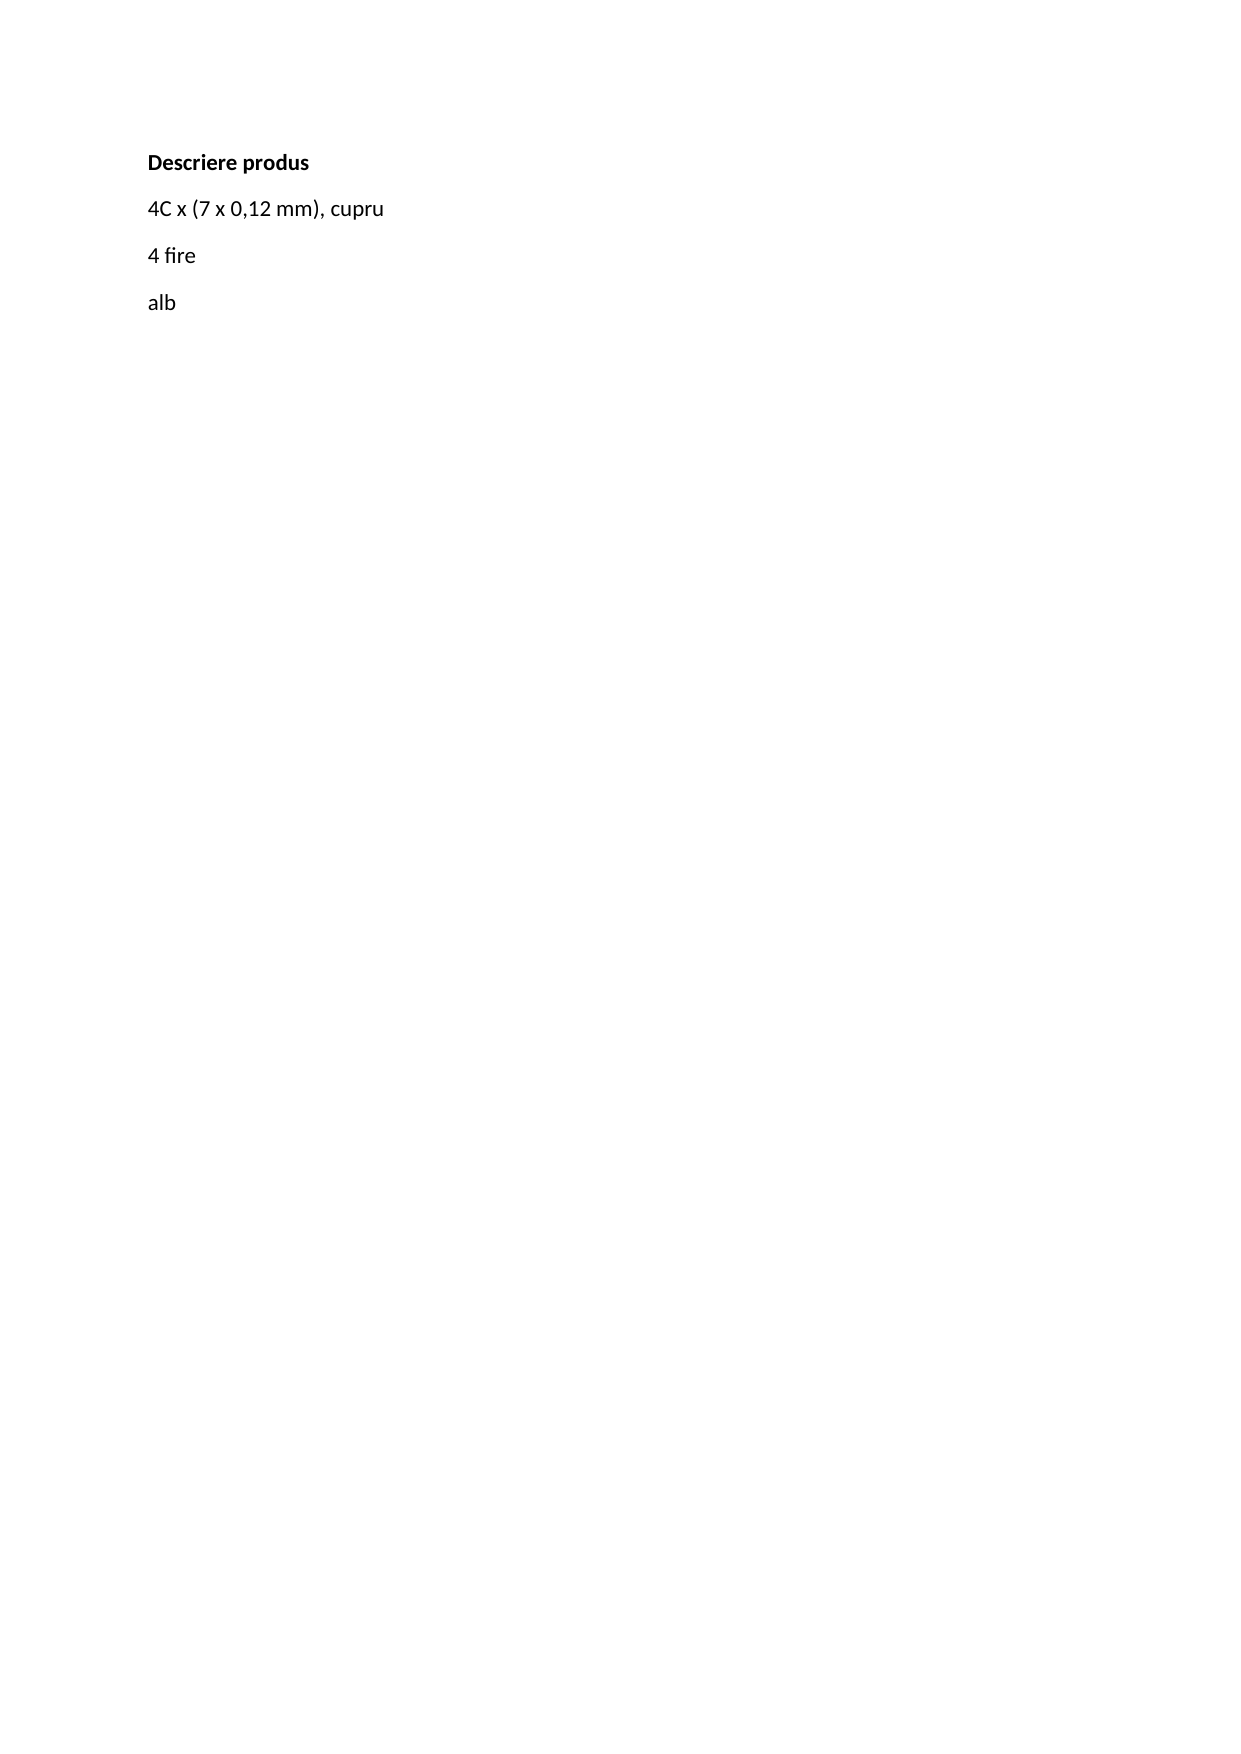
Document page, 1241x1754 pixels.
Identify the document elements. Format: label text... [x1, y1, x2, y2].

text Descriere produs [148, 148, 1093, 176]
text alb [148, 288, 1093, 316]
text 4 fire [148, 241, 1093, 269]
text 4C x (7 x 0,12 mm), cupru [148, 194, 1093, 222]
